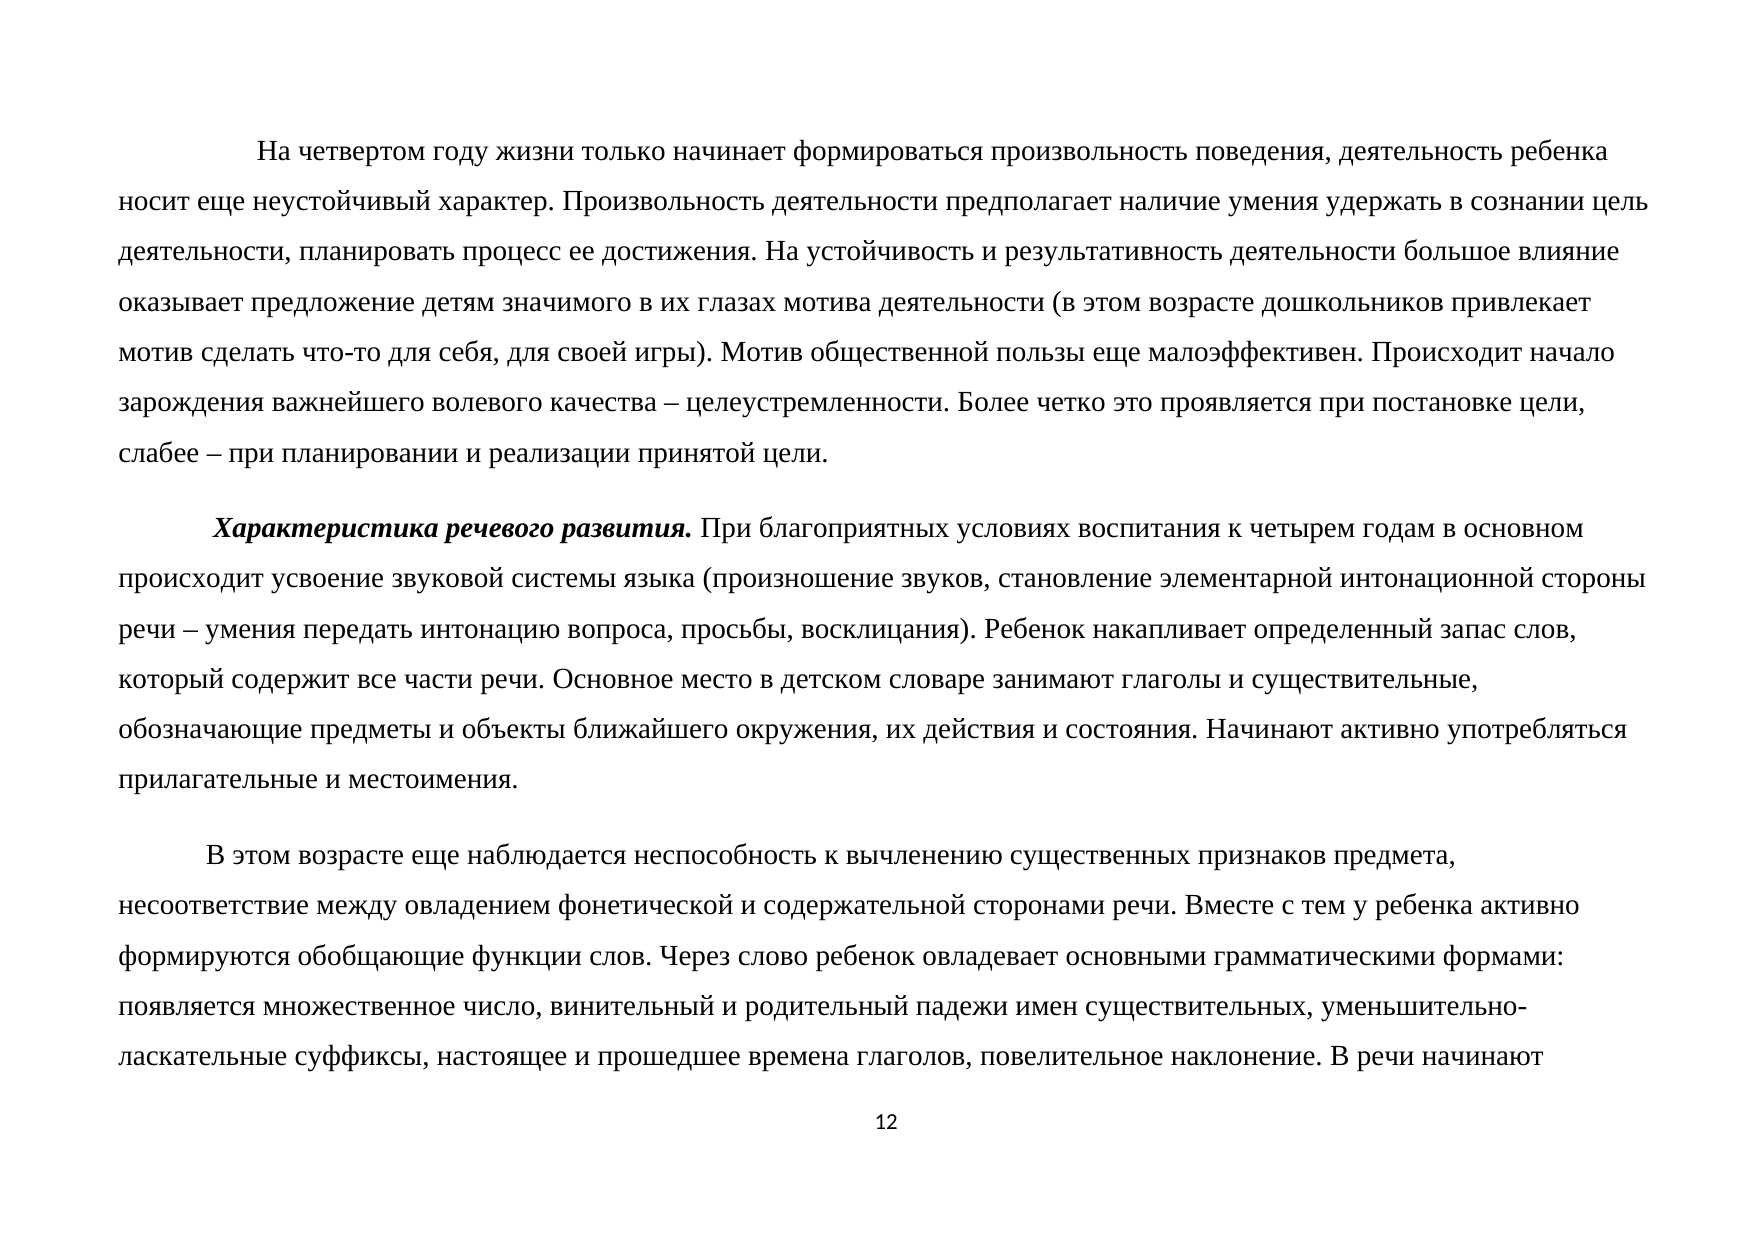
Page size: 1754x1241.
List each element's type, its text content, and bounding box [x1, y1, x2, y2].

text Характеристика речевого развития. При благоприятных условиях воспитания к четырем годам в основном происходит усвоение звуковой системы языка (произношение звуков, становление элементарной интонационной стороны речи – умения передать интонацию вопроса, просьбы, восклицания). Ребенок накапливает определенный запас слов, который содержит все части речи. Основное место в детском словаре занимают глаголы и существительные, обозначающие предметы и объекты ближайшего окружения, их действия и состояния. Начинают активно употребляться прилагательные и местоимения. [118, 510, 1654, 795]
text На четвертом году жизни только начинает формироваться произвольность поведения, деятельность ребенка носит еще неустойчивый характер. Произвольность деятельности предполагает наличие умения удержать в сознании цель деятельности, планировать процесс ее достижения. На устойчивость и результативность деятельности большое влияние оказывает предложение детям значимого в их глазах мотива деятельности (в этом возрасте дошкольников привлекает мотив сделать что-то для себя, для своей игры). Мотив общественной пользы еще малоэффективен. Происходит начало зарождения важнейшего волевого качества – целеустремленности. Более четко это проявляется при постановке цели, слабее – при планировании и реализации принятой цели. [118, 133, 1654, 468]
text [118, 837, 1654, 1072]
